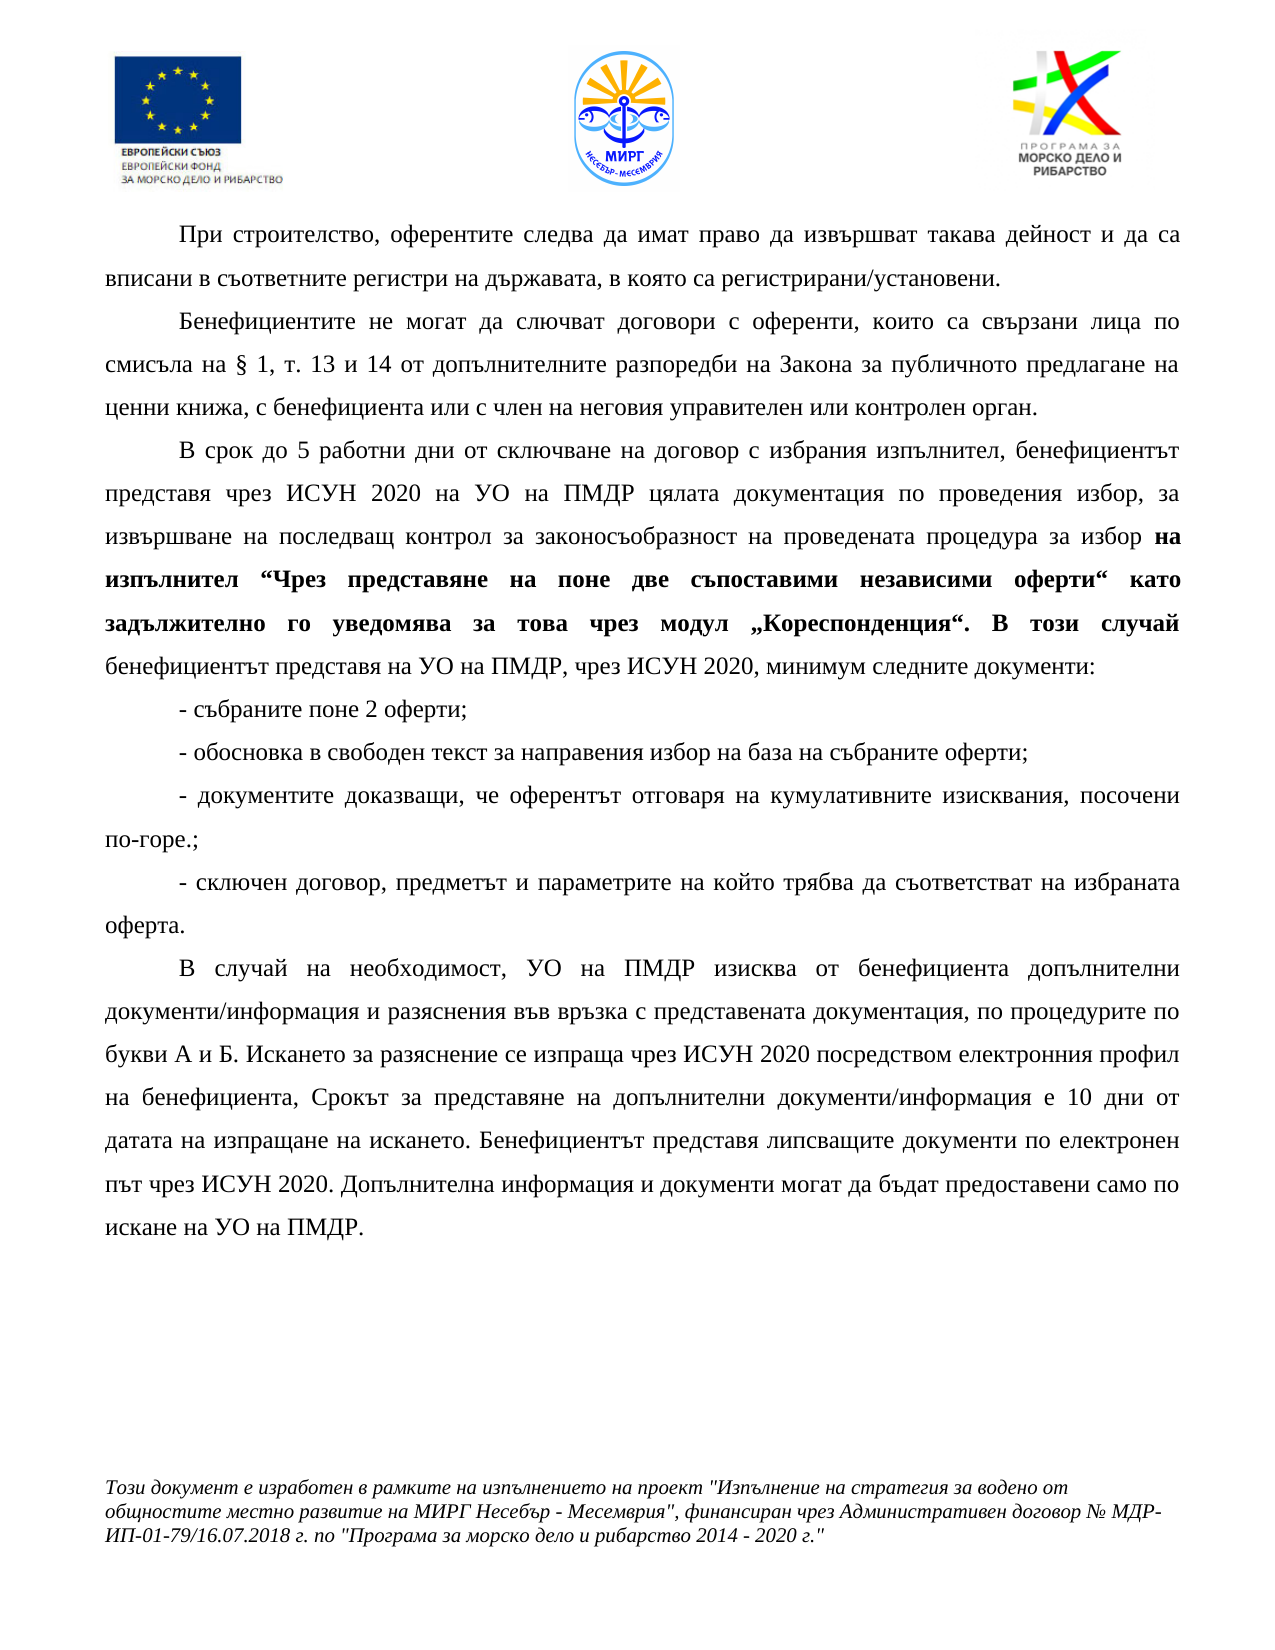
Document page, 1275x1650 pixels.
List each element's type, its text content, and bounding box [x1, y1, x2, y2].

text - обосновка в свободен текст за направения избор на база на събраните оферти; [105, 737, 1181, 766]
text В случай на необходимост, УО на ПМДР изисква от бенефициента допълнителни документи/информация и разяснения във връзка с представената документация, по процедурите по букви А и Б. Искането за разяснение се изпраща чрез ИСУН 2020 посредством електронния профил на бенефициента, Срокът за представяне на допълнителни документи/информация е 10 дни от датата на изпращане на искането. Бенефициентът представя липсващите документи по електронен път чрез ИСУН 2020. Допълнителна информация и документи могат да бъдат предоставени само по искане на УО на ПМДР. [105, 953, 1181, 1241]
picture [975, 29, 1155, 192]
picture [105, 51, 284, 192]
text В срок до 5 работни дни от сключване на договор с избрания изпълнител, бенефициентът представя чрез ИСУН 2020 на УО на ПМДР цялата документация по проведения избор, за извършване на последващ контрол за законосъобразност на проведената процедура за избор на изпълнител “Чрез представяне на поне две съпоставими независими оферти“ като задължително го уведомява за това чрез модул „Кореспонденция“. В този случай бенефициентът представя на УО на ПМДР, чрез ИСУН 2020, минимум следните документи: [105, 435, 1181, 680]
picture [567, 45, 681, 192]
text - събраните поне 2 оферти; [105, 694, 1181, 723]
text Бенефициентите не могат да слючват договори с оференти, които са свързани лица по смисъла на § 1, т. 13 и 14 от допълнителните разпоредби на Закона за публичното предлагане на ценни книжа, с бенефициента или с член на неговия управителен или контролен орган. [105, 306, 1181, 421]
text - сключен договор, предметът и параметрите на който трябва да съответстват на избраната оферта. [105, 867, 1181, 939]
text При строителство, оферентите следва да имат право да извършват такава дейност и да са вписани в съответните регистри на държавата, в която са регистрирани/установени. [105, 219, 1181, 291]
text - документите доказващи, че оферентът отговаря на кумулативните изисквания, посочени по-горе.; [105, 781, 1181, 852]
